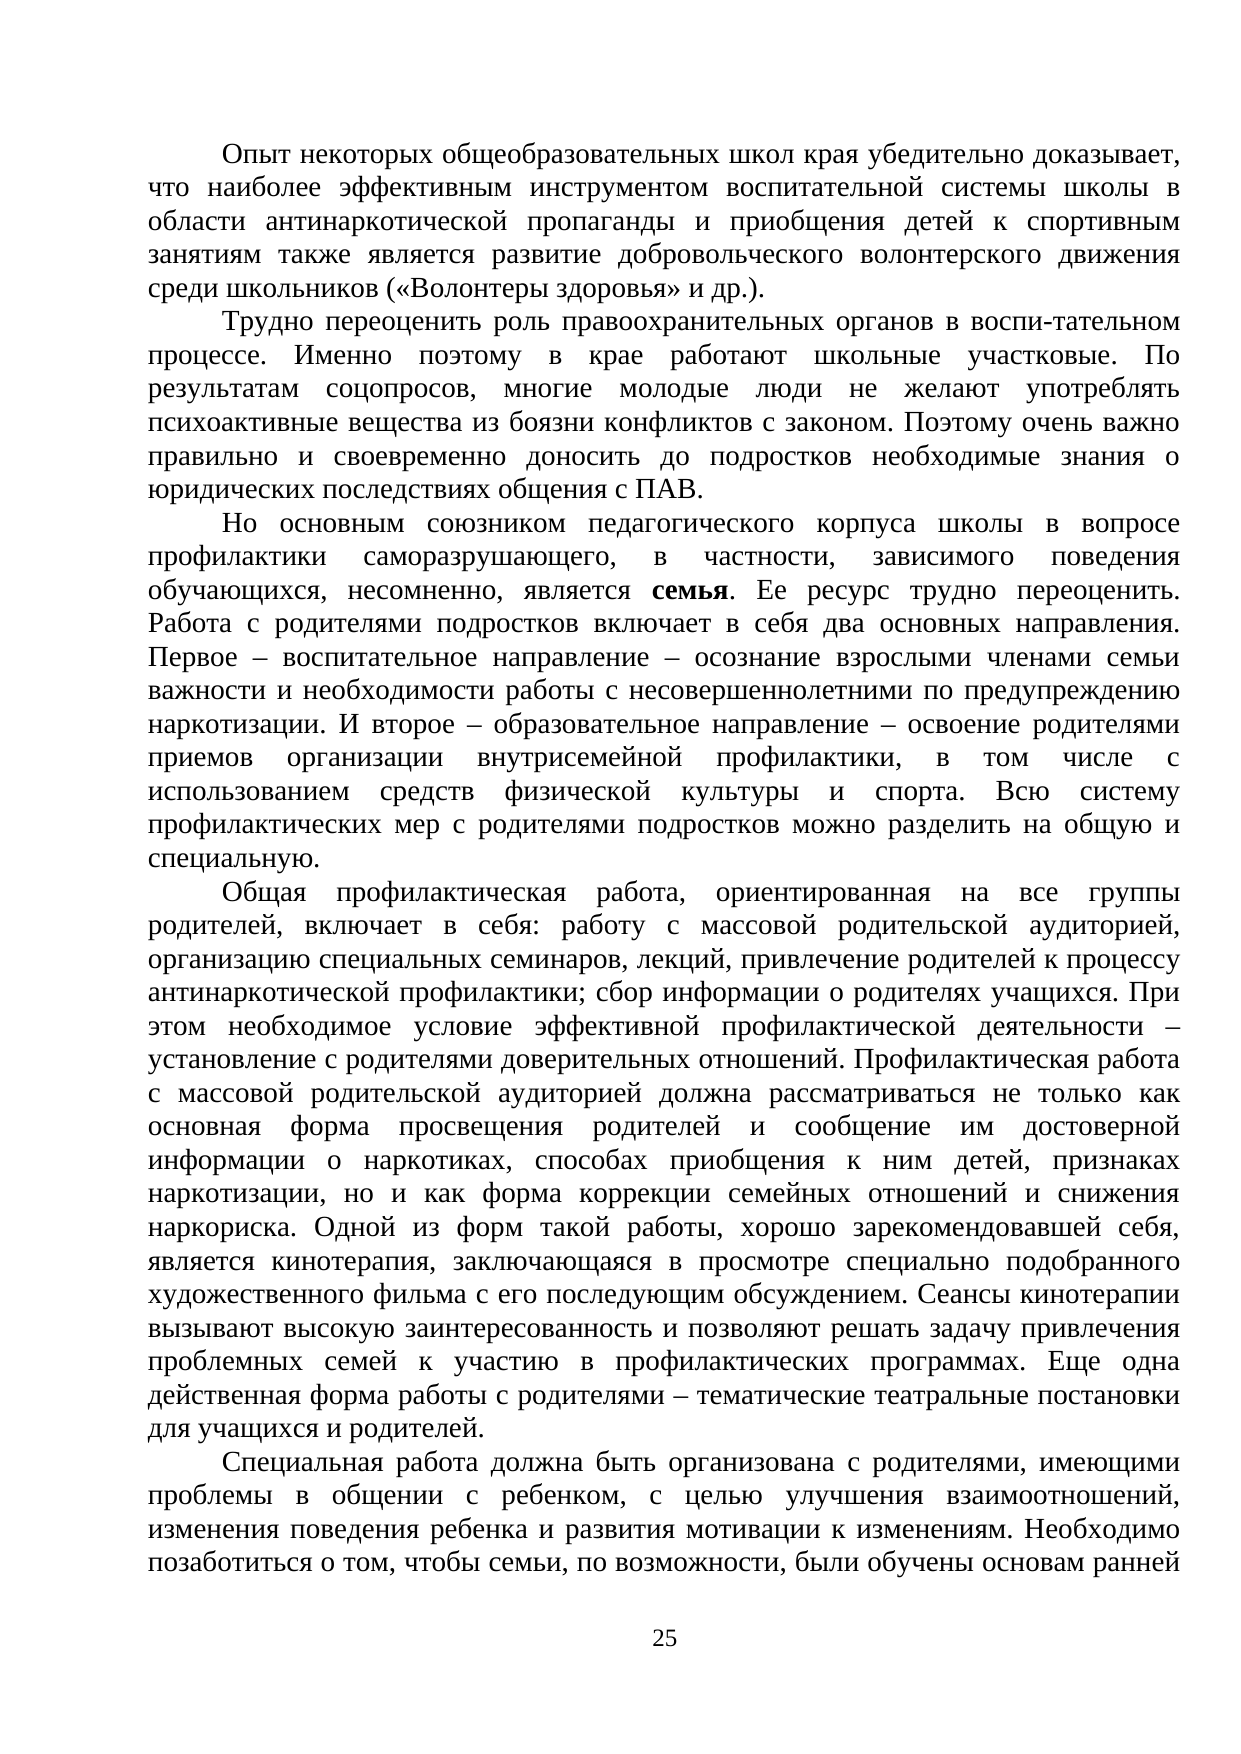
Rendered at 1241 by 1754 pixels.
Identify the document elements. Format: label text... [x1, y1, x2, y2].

text Опыт некоторых общеобразовательных школ края убедительно доказывает, что наиболее эффективным инструментом воспитательной системы школы в области антинаркотической пропаганды и приобщения детей к спортивным занятиям также является развитие добровольческого волонтерского движения среди школьников («Волонтеры здоровья» и др.). [148, 136, 1181, 303]
text Трудно переоценить роль правоохранительных органов в воспи-тательном процессе. Именно поэтому в крае работают школьные участковые. По результатам соцопросов, многие молодые люди не желают употреблять психоактивные вещества из боязни конфликтов с законом. Поэтому очень важно правильно и своевременно доносить до подростков необходимые знания о юридических последствиях общения с ПАВ. [148, 303, 1181, 505]
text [148, 1444, 1181, 1578]
text Общая профилактическая работа, ориентированная на все группы родителей, включает в себя: работу с массовой родительской аудиторией, организацию специальных семинаров, лекций, привлечение родителей к процессу антинаркотической профилактики; сбор информации о родителях учащихся. При этом необходимое условие эффективной профилактической деятельности – установление с родителями доверительных отношений. Профилактическая работа с массовой родительской аудиторией должна рассматриваться не только как основная форма просвещения родителей и сообщение им достоверной информации о наркотиках, способах приобщения к ним детей, признаках наркотизации, но и как форма коррекции семейных отношений и снижения наркориска. Одной из форм такой работы, хорошо зарекомендовавшей себя, является кинотерапия, заключающаяся в просмотре специально подобранного художественного фильма с его последующим обсуждением. Сеансы кинотерапии вызывают высокую заинтересованность и позволяют решать задачу привлечения проблемных семей к участию в профилактических программах. Еще одна действенная форма работы с родителями – тематические театральные постановки для учащихся и родителей. [148, 874, 1181, 1444]
text Но основным союзником педагогического корпуса школы в вопросе профилактики саморазрушающего, в частности, зависимого поведения обучающихся, несомненно, является семья. Ее ресурс трудно переоценить. Работа с родителями подростков включает в себя два основных направления. Первое – воспитательное направление – осознание взрослыми членами семьи важности и необходимости работы с несовершеннолетними по предупреждению наркотизации. И второе – образовательное направление – освоение родителями приемов организации внутрисемейной профилактики, в том числе с использованием средств физической культуры и спорта. Всю систему профилактических мер с родителями подростков можно разделить на общую и специальную. [148, 505, 1181, 874]
